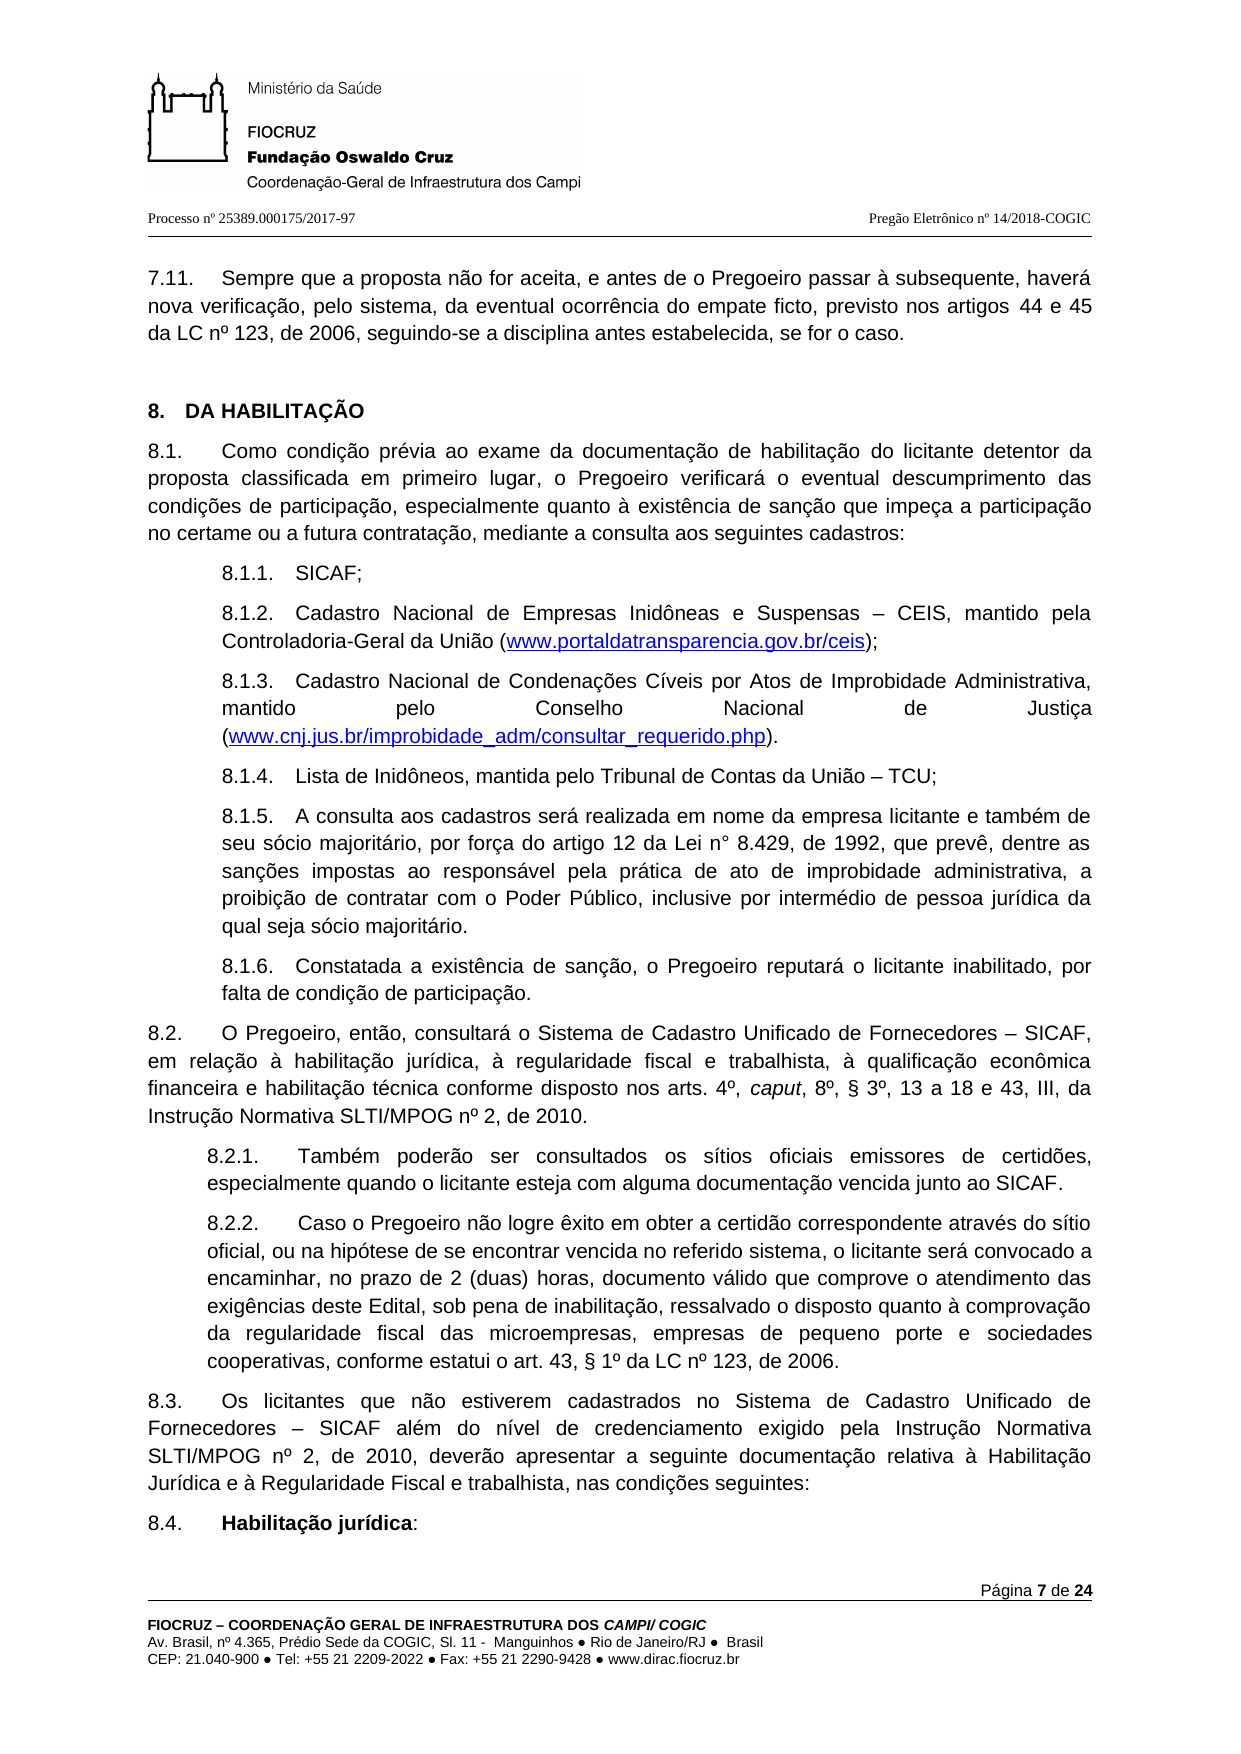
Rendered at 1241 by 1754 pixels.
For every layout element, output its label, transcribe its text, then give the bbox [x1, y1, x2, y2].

list Caso o Pregoeiro não logre êxito em obter a certidão correspondente através do sítio oficial, ou na hipótese de se encontrar vencida no referido sistema, o licitante será convocado a encaminhar, no prazo de 2 (duas) horas, documento válido que comprove o atendimento das exigências deste Edital, sob pena de inabilitação, ressalvado o disposto quanto à comprovação da regularidade fiscal das microempresas, empresas de pequeno porte e sociedades cooperativas, conforme estatui o art. 43, § 1º da LC nº 123, de 2006. [207, 1211, 1092, 1373]
list Cadastro Nacional de Condenações Cíveis por Atos de Improbidade Administrativa, mantido pelo Conselho Nacional de Justiça (www.cnj.jus.br/improbidade_adm/consultar_requerido.php). [222, 669, 1092, 748]
list O Pregoeiro, então, consultará o Sistema de Cadastro Unificado de Fornecedores – SICAF, em relação à habilitação jurídica, à regularidade fiscal e trabalhista, à qualificação econômica financeira e habilitação técnica conforme disposto nos arts. 4º, caput, 8º, § 3º, 13 a 18 e 43, III, da Instrução Normativa SLTI/MPOG nº 2, de 2010. [148, 1021, 1092, 1128]
list Sempre que a proposta não for aceita, e antes de o Pregoeiro passar à subsequente, haverá nova verificação, pelo sistema, da eventual ocorrência do empate ficto, previsto nos artigos 44 e 45 da LC nº 123, de 2006, seguindo-se a disciplina antes estabelecida, se for o caso. [148, 266, 1092, 345]
list SICAF; [222, 561, 1092, 585]
list Os licitantes que não estiverem cadastrados no Sistema de Cadastro Unificado de Fornecedores – SICAF além do nível de credenciamento exigido pela Instrução Normativa SLTI/MPOG nº 2, de 2010, deverão apresentar a seguinte documentação relativa à Habilitação Jurídica e à Regularidade Fiscal e trabalhista, nas condições seguintes: [148, 1389, 1092, 1495]
list Cadastro Nacional de Empresas Inidôneas e Suspensas – CEIS, mantido pela Controladoria-Geral da União (www.portaldatransparencia.gov.br/ceis); [222, 601, 1092, 653]
text DA HABILITAÇÃO [148, 399, 1092, 423]
list Também poderão ser consultados os sítios oficiais emissores de certidões, especialmente quando o licitante esteja com alguma documentação vencida junto ao SICAF. [207, 1144, 1092, 1195]
list Como condição prévia ao exame da documentação de habilitação do licitante detentor da proposta classificada em primeiro lugar, o Pregoeiro verificará o eventual descumprimento das condições de participação, especialmente quanto à existência de sanção que impeça a participação no certame ou a futura contratação, mediante a consulta aos seguintes cadastros: [148, 439, 1092, 545]
picture [147, 73, 581, 191]
list Lista de Inidôneos, mantida pelo Tribunal de Contas da União – TCU; [222, 764, 1092, 788]
list Constatada a existência de sanção, o Pregoeiro reputará o licitante inabilitado, por falta de condição de participação. [222, 954, 1092, 1005]
list Habilitação jurídica: [148, 1511, 1092, 1535]
list A consulta aos cadastros será realizada em nome da empresa licitante e também de seu sócio majoritário, por força do artigo 12 da Lei n° 8.429, de 1992, que prevê, dentre as sanções impostas ao responsável pela prática de ato de improbidade administrativa, a proibição de contratar com o Poder Público, inclusive por intermédio de pessoa jurídica da qual seja sócio majoritário. [222, 804, 1092, 938]
